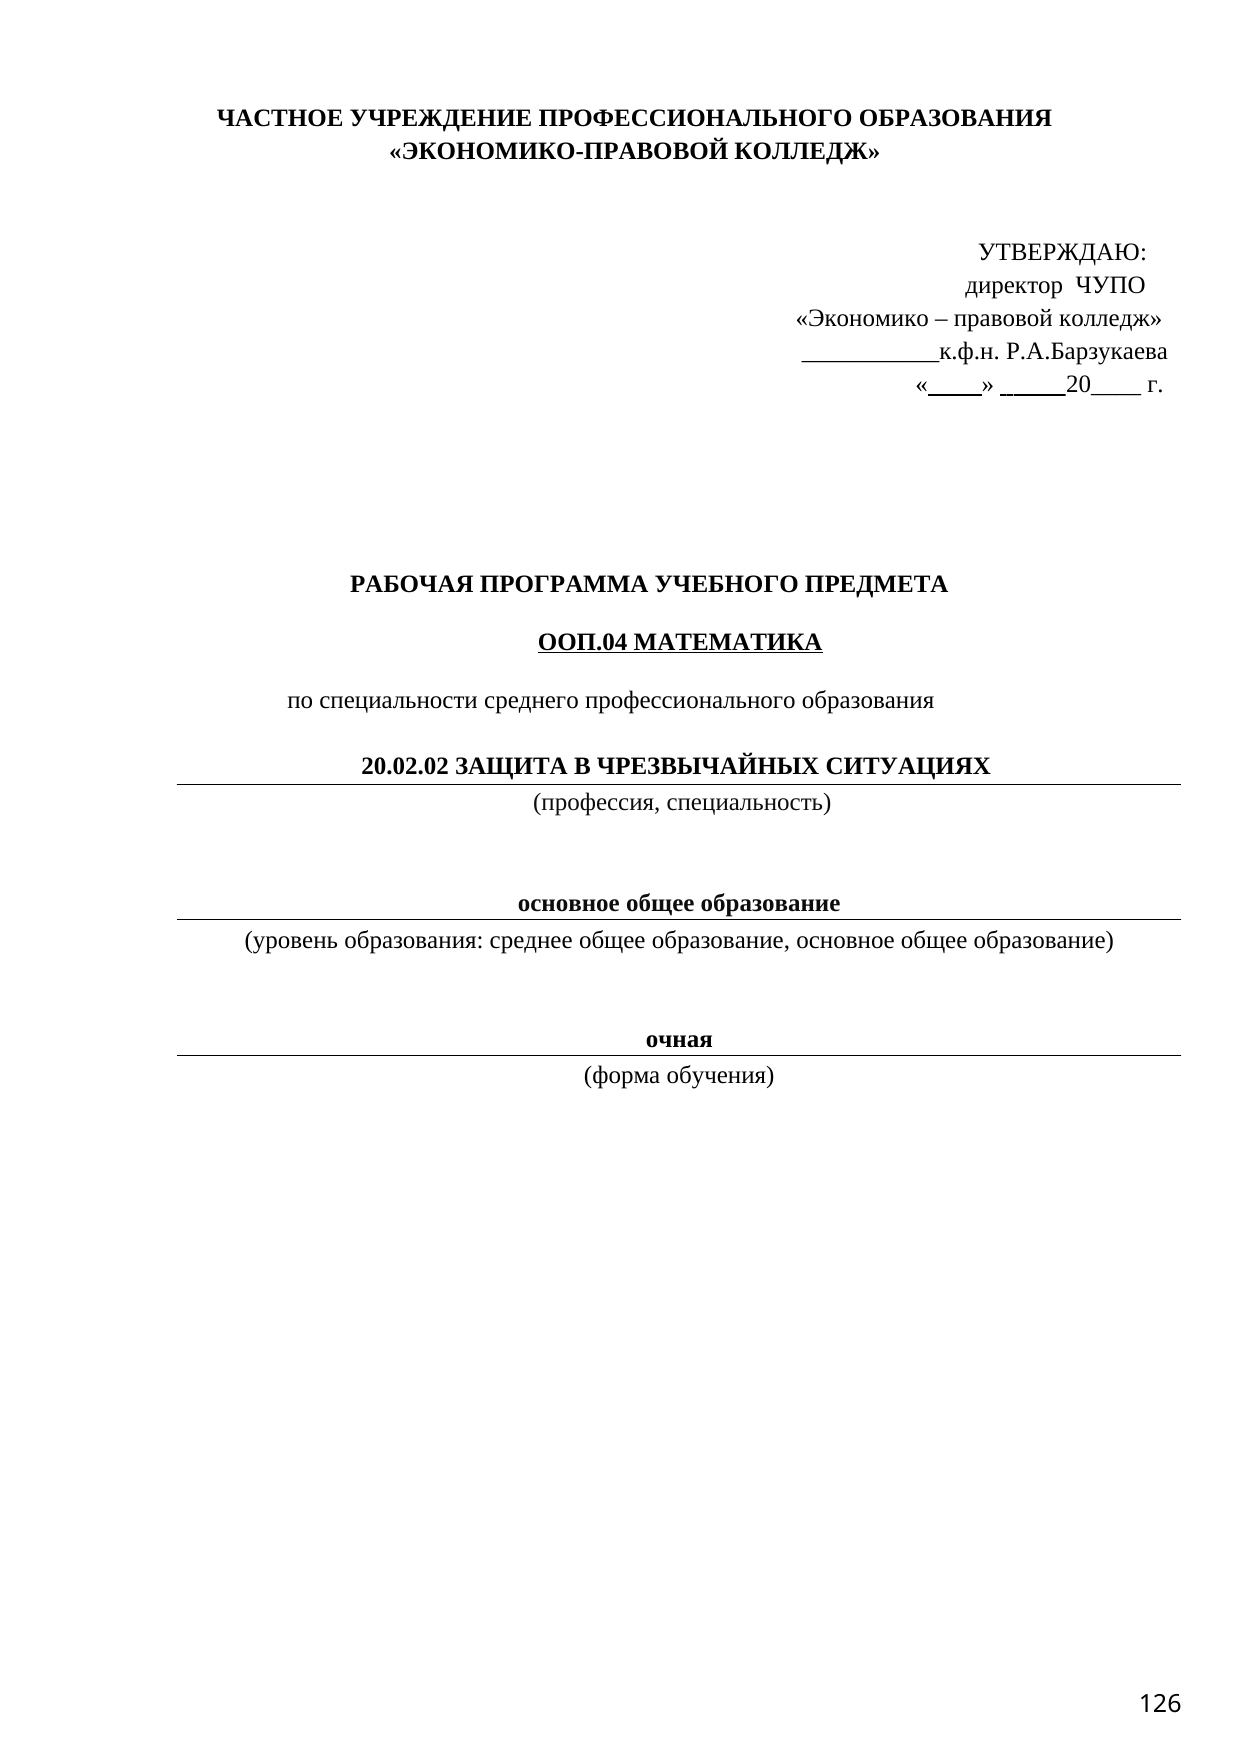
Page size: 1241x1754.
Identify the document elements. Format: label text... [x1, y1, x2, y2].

text очная [177, 1024, 1181, 1055]
text директор ЧУПО [753, 270, 1183, 299]
text (профессия, специальность) [177, 785, 1181, 816]
text РАБОЧАЯ ПРОГРАММА УЧЕБНОГО ПРЕДМЕТА [250, 569, 1048, 597]
text ООП.04 МАТЕМАТИКА [177, 627, 1183, 655]
text ___________к.ф.н. Р.А.Барзукаева [177, 336, 1183, 365]
text основное общее образование [177, 888, 1181, 919]
text « » 20____ г. [753, 369, 1183, 398]
text (уровень образования: среднее общее образование, основное общее образование) [177, 925, 1182, 954]
text по специальности среднего профессионального образования [287, 685, 1181, 713]
text «Экономико – правовой колледж» [177, 303, 1183, 332]
text (форма обучения) [177, 1061, 1181, 1089]
text 20.02.02 ЗАЩИТА В ЧРЕЗВЫЧАЙНЫХ СИТУАЦИЯХ [234, 751, 1118, 779]
text «ЭКОНОМИКО-ПРАВОВОЙ КОЛЛЕДЖ» [88, 136, 1181, 165]
text ЧАСТНОЕ УЧРЕЖДЕНИЕ ПРОФЕССИОНАЛЬНОГО ОБРАЗОВАНИЯ [88, 103, 1181, 132]
text УТВЕРЖДАЮ: [753, 237, 1183, 266]
